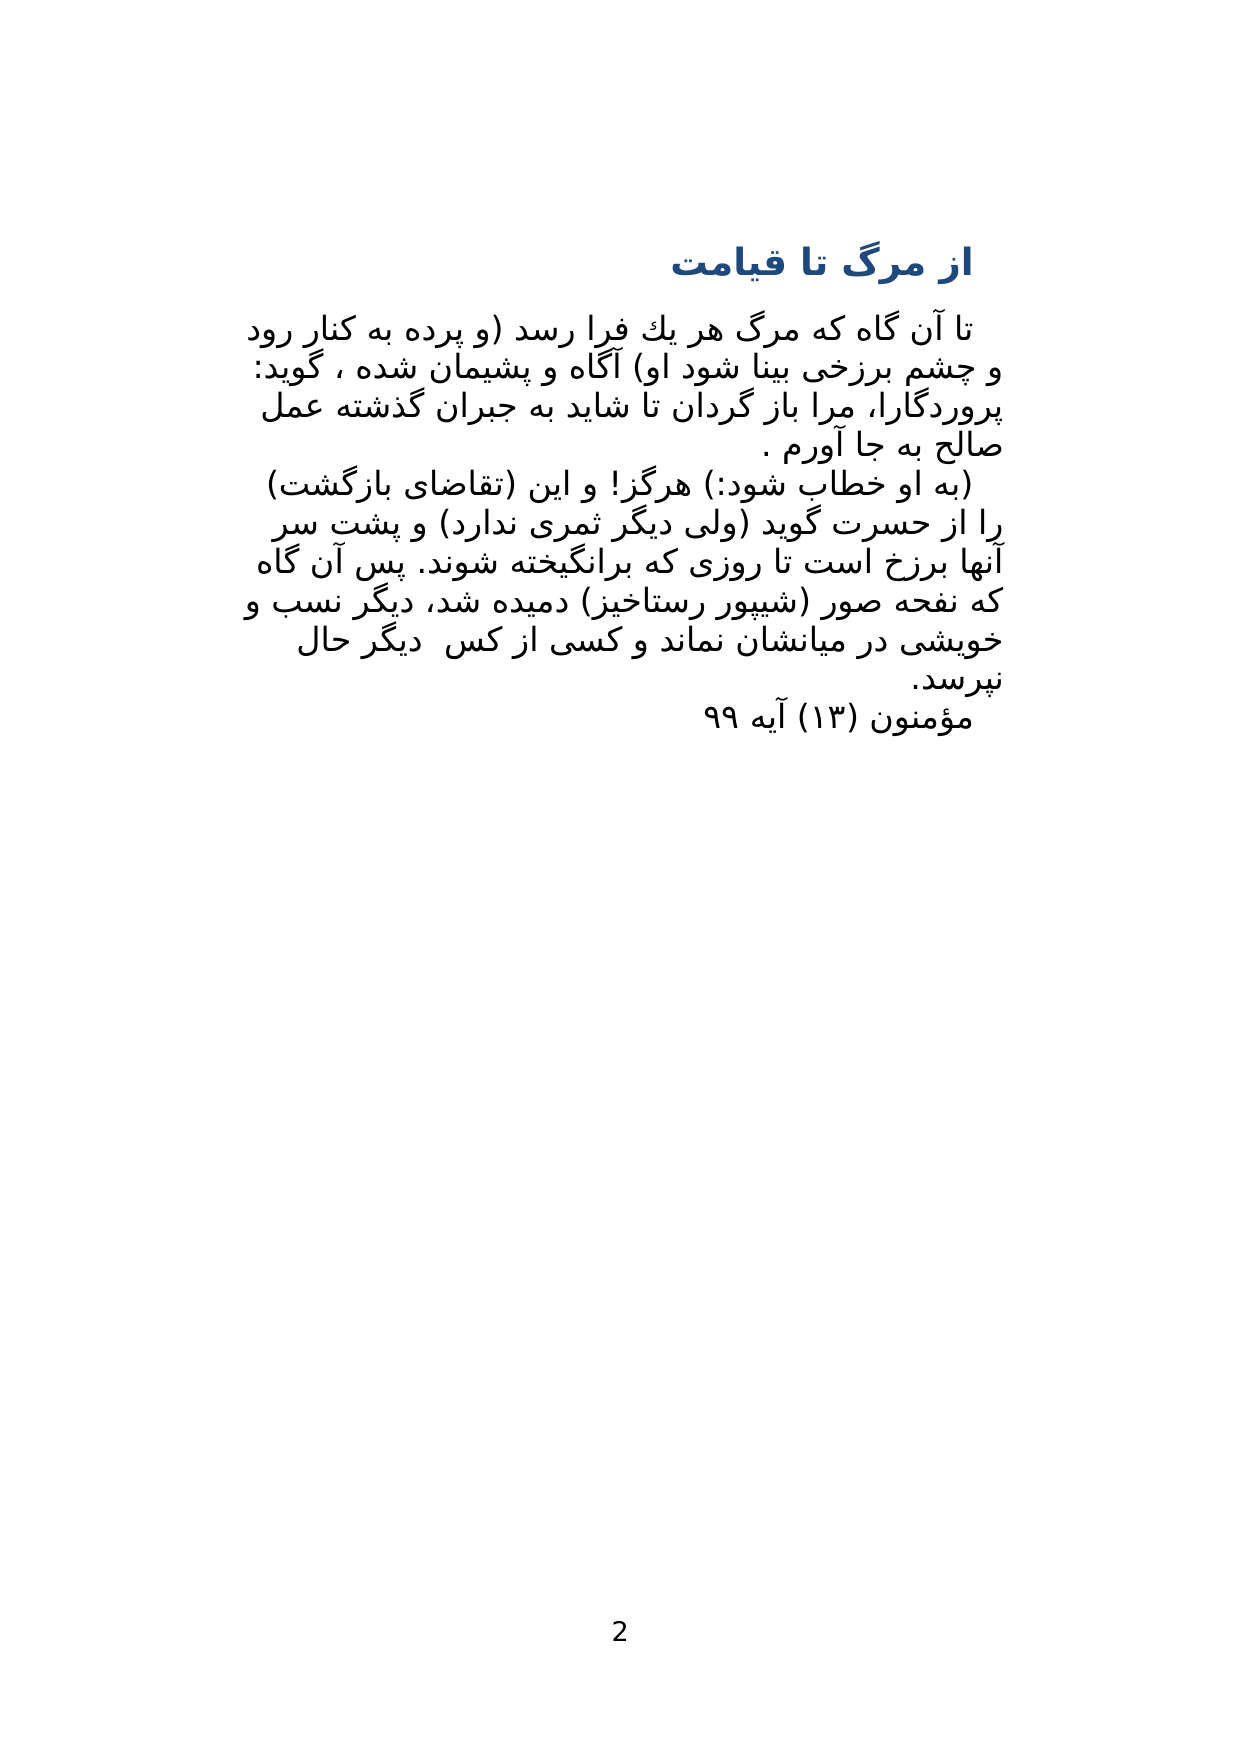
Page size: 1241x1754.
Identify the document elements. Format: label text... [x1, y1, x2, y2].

text تا آن گاه كه مرگ هر يك فرا رسد (و پرده به كنار رود و چشم برزخى بينا شود او) آگاه و پشيمان شده ، گويد: پروردگارا، مرا باز گردان تا شايد به جبران گذشته عمل صالح به جا آورم . [236, 309, 1004, 464]
text (به او خطاب شود:) هرگز! و اين (تقاضاى بازگشت) را از حسرت گويد (ولى ديگر ثمرى ندارد) و پشت سر آنها برزخ است تا روزى كه برانگيخته شوند. پس آن گاه كه نفحه صور (شيپور رستاخيز) دميده شد، ديگر نسب و خويشى در ميانشان نماند و كسى از كس ‍ ديگر حال نپرسد. [236, 464, 1004, 698]
subtitle از مرگ تا قيامت [236, 241, 1004, 284]
text مؤمنون (١٣) آيه ٩٩ [236, 698, 1004, 737]
